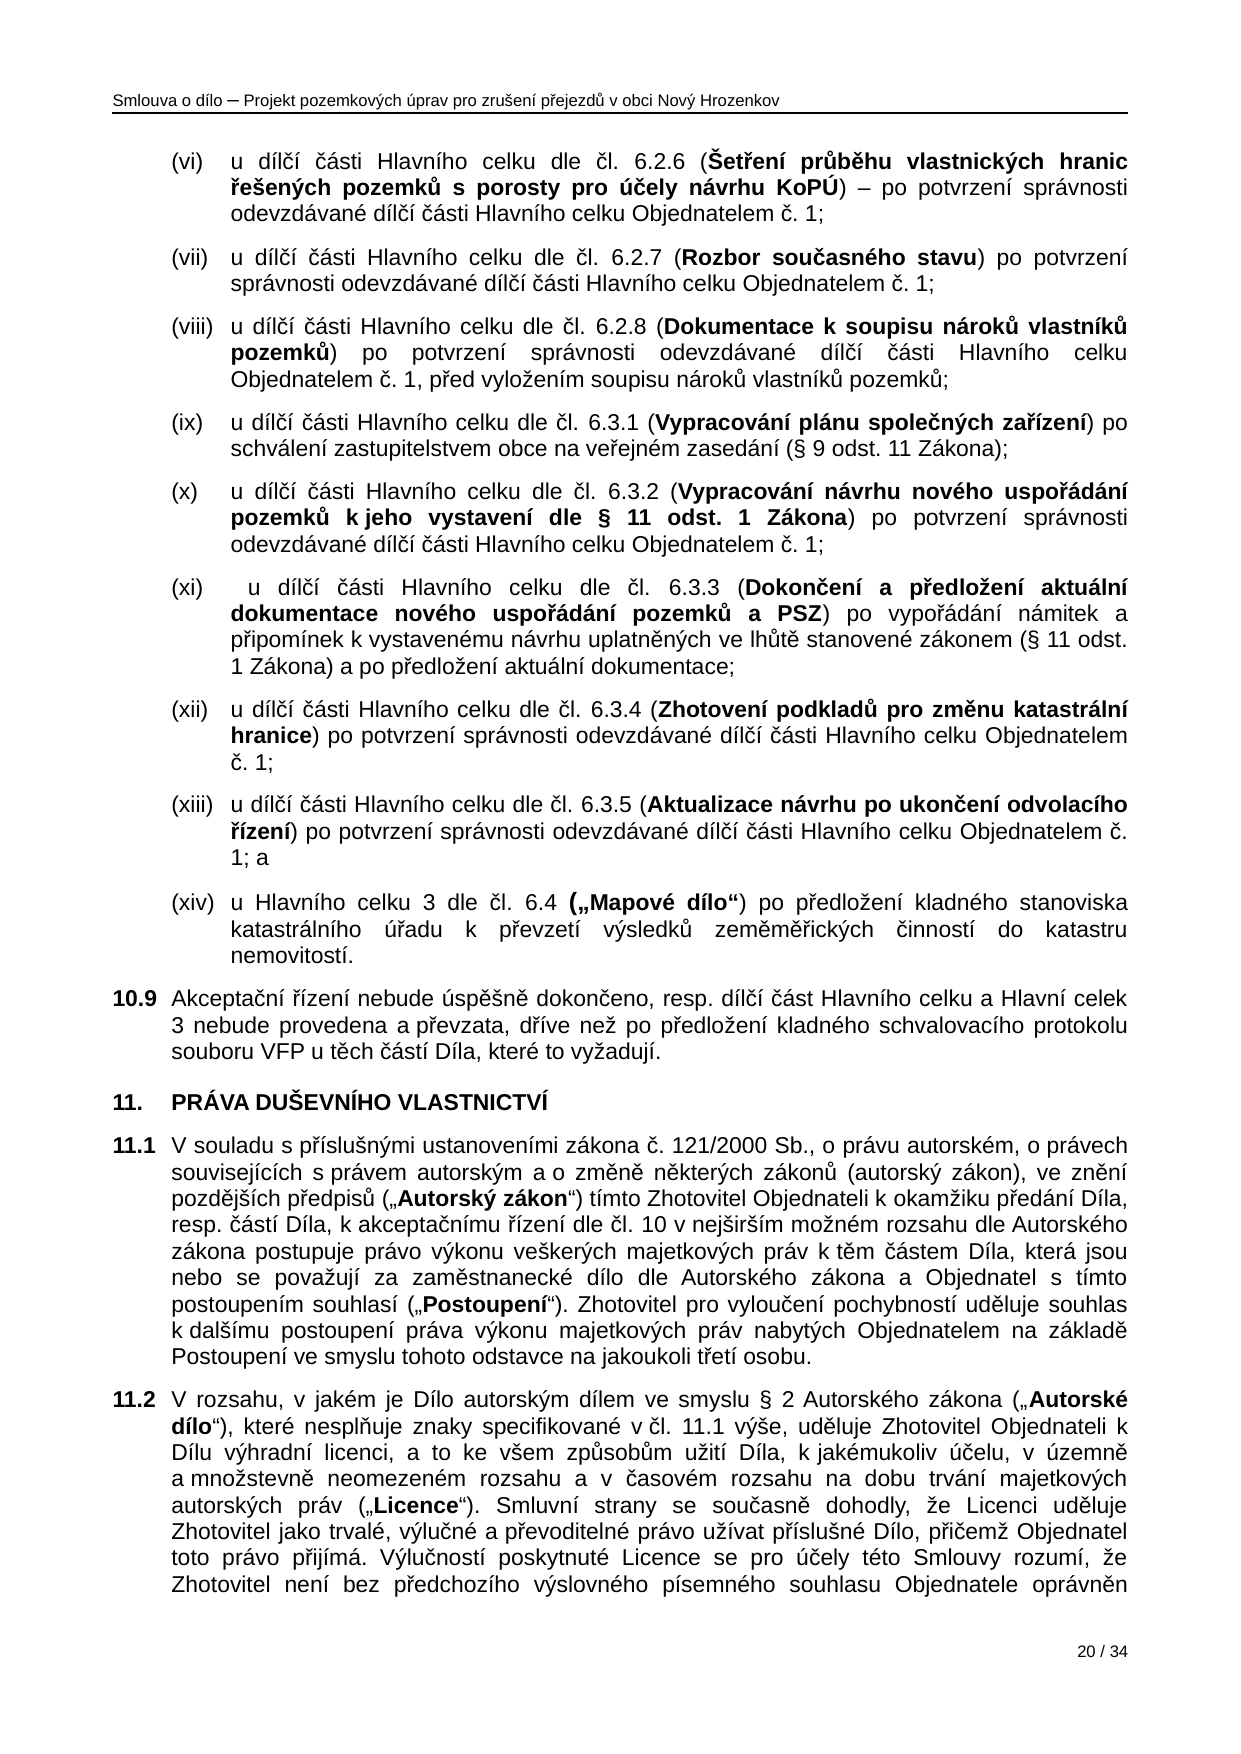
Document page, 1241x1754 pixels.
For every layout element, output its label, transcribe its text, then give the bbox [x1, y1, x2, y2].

list u dílčí části Hlavního celku dle čl. 6.3.1 (Vypracování plánu společných zařízení) po schválení zastupitelstvem obce na veřejném zasedání (§ 9 odst. 11 Zákona); [171, 408, 1128, 461]
list u dílčí části Hlavního celku dle čl. 6.2.7 (Rozbor současného stavu) po potvrzení správnosti odevzdávané dílčí části Hlavního celku Objednatelem č. 1; [171, 243, 1128, 296]
list u dílčí části Hlavního celku dle čl. 6.3.4 (Zhotovení podkladů pro změnu katastrální hranice) po potvrzení správnosti odevzdávané dílčí části Hlavního celku Objednatelem č. 1; [171, 696, 1128, 775]
text V souladu s příslušnými ustanoveními zákona č. 121/2000 Sb., o právu autorském, o právech souvisejících s právem autorským a o změně některých zákonů (autorský zákon), ve znění pozdějších předpisů („Autorský zákon“) tímto Zhotovitel Objednateli k okamžiku předání Díla, resp. částí Díla, k akceptačnímu řízení dle čl. 10 v nejširším možném rozsahu dle Autorského zákona postupuje právo výkonu veškerých majetkových práv k těm částem Díla, která jsou nebo se považují za zaměstnanecké dílo dle Autorského zákona a Objednatel s tímto postoupením souhlasí („Postoupení“). Zhotovitel pro vyloučení pochybností uděluje souhlas k dalšímu postoupení práva výkonu majetkových práv nabytých Objednatelem na základě Postoupení ve smyslu tohoto odstavce na jakoukoli třetí osobu. [112, 1132, 1128, 1369]
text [112, 1386, 1128, 1597]
text Práva duševního vlastnictví [112, 1089, 1128, 1116]
list u dílčí části Hlavního celku dle čl. 6.2.8 (Dokumentace k soupisu nároků vlastníků pozemků) po potvrzení správnosti odevzdávané dílčí části Hlavního celku Objednatelem č. 1, před vyložením soupisu nároků vlastníků pozemků; [171, 313, 1128, 392]
list u Hlavního celku 3 dle čl. 6.4 („Mapové dílo“) po předložení kladného stanoviska katastrálního úřadu k převzetí výsledků zeměměřických činností do katastru nemovitostí. [171, 887, 1128, 969]
list u dílčí části Hlavního celku dle čl. 6.3.2 (Vypracování návrhu nového uspořádání pozemků k jeho vystavení dle § 11 odst. 1 Zákona) po potvrzení správnosti odevzdávané dílčí části Hlavního celku Objednatelem č. 1; [171, 478, 1128, 557]
list u dílčí části Hlavního celku dle čl. 6.2.6 (Šetření průběhu vlastnických hranic řešených pozemků s porosty pro účely návrhu KoPÚ) – po potvrzení správnosti odevzdávané dílčí části Hlavního celku Objednatelem č. 1; [171, 148, 1128, 227]
text Akceptační řízení nebude úspěšně dokončeno, resp. dílčí část Hlavního celku a Hlavní celek 3 nebude provedena a převzata, dříve než po předložení kladného schvalovacího protokolu souboru VFP u těch částí Díla, které to vyžadují. [112, 985, 1128, 1064]
list u dílčí části Hlavního celku dle čl. 6.3.3 (Dokončení a předložení aktuální dokumentace nového uspořádání pozemků a PSZ) po vypořádání námitek a připomínek k vystavenému návrhu uplatněných ve lhůtě stanovené zákonem (§ 11 odst. 1 Zákona) a po předložení aktuální dokumentace; [171, 574, 1128, 679]
list u dílčí části Hlavního celku dle čl. 6.3.5 (Aktualizace návrhu po ukončení odvolacího řízení) po potvrzení správnosti odevzdávané dílčí části Hlavního celku Objednatelem č. 1; a [171, 791, 1128, 871]
